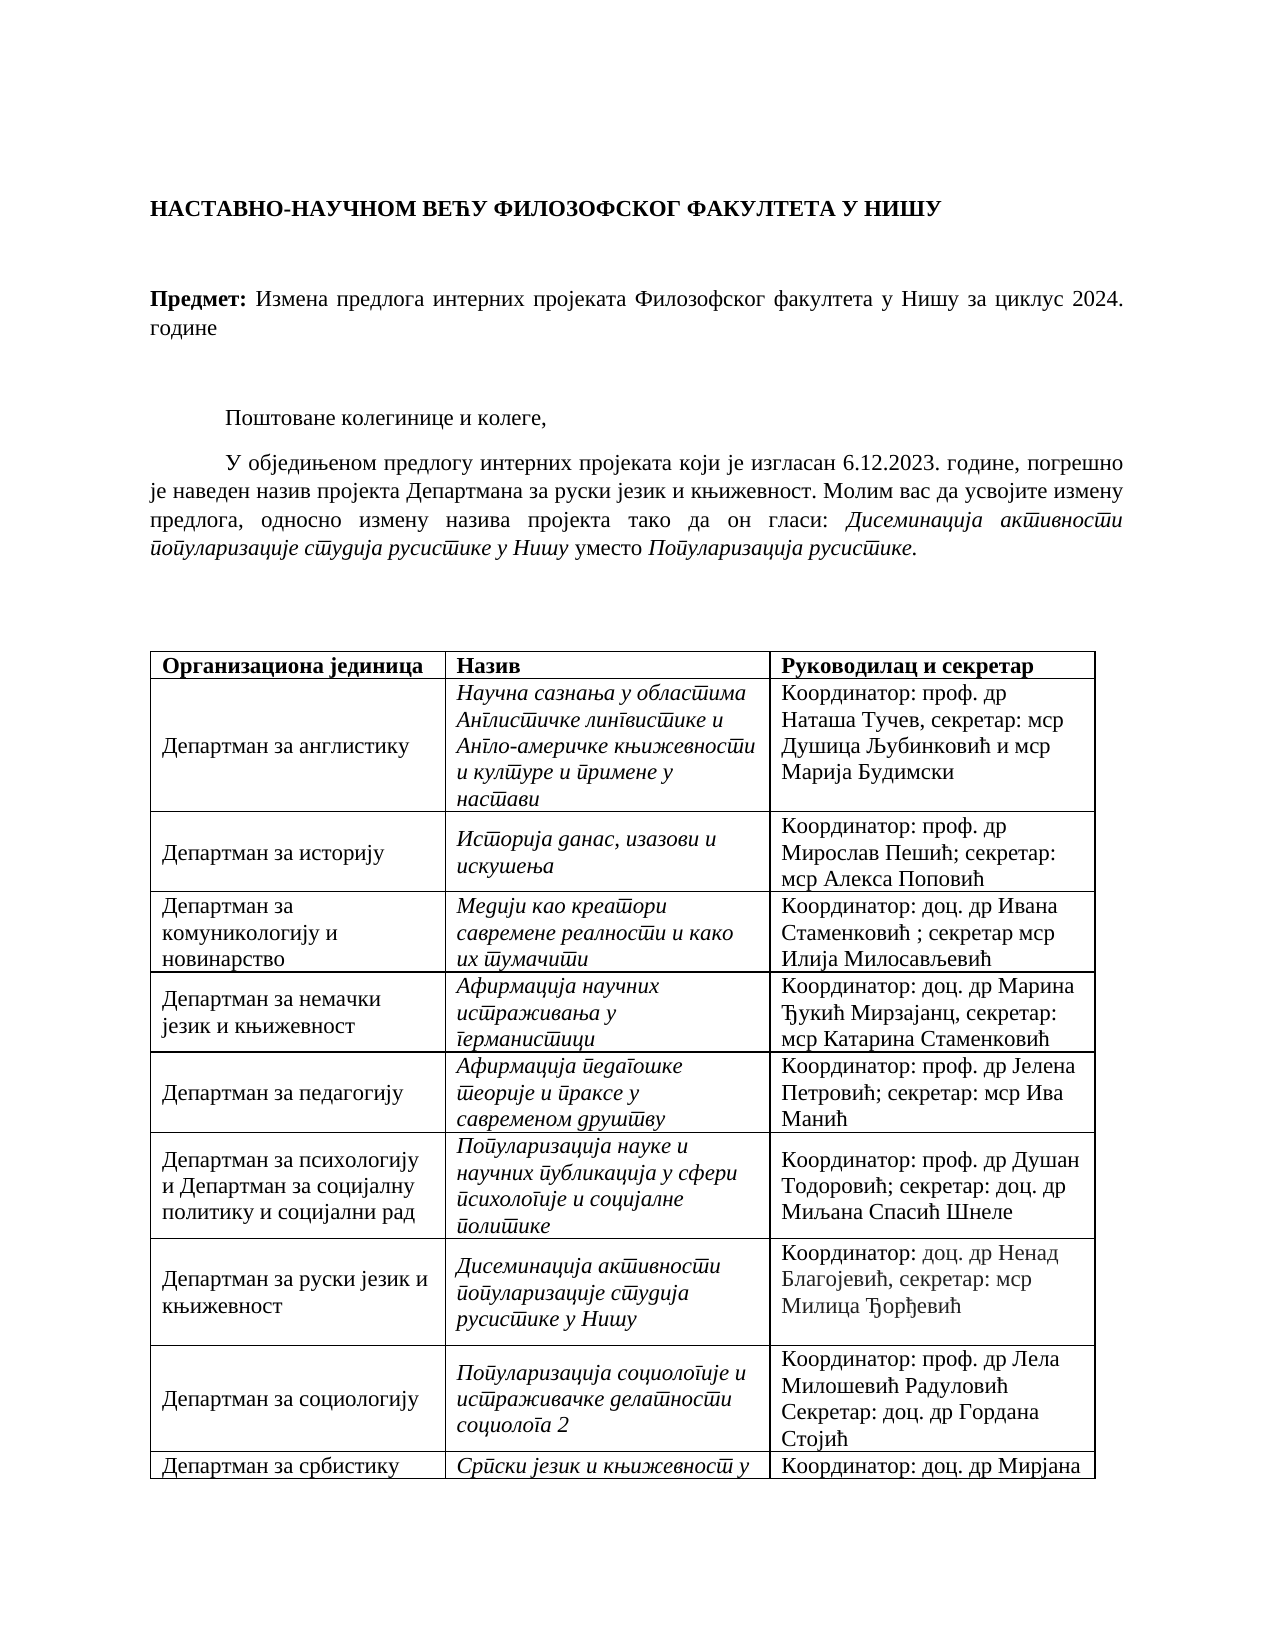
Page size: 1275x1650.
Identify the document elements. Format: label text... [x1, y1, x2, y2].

text У обједињеном предлогу интерних пројеката који је изгласан 6.12.2023. године, погрешно је наведен назив пројекта Департмана за руски језик и књижевност. Молим вас да усвојите измену предлога, односно измену назива пројекта тако да он гласи: Дисеминација активности популаризације студија русистике у Нишу уместо Популаризација русистике. [150, 449, 1125, 561]
table_cell Департман за психологију и Департман за социјалну политику и социјални рад [151, 1133, 445, 1238]
table_cell Департман за немачки језик и књижевност [151, 973, 445, 1051]
table_cell Историја данас, изазови и искушења [446, 812, 769, 891]
table_cell Популаризација социологије и истраживачке делатности социолога 2 [446, 1346, 769, 1451]
text Поштоване колегинице и колеге, [225, 404, 1125, 430]
table_cell Популаризација науке и научних публикација у сфери психологије и социјалне политике [446, 1133, 769, 1238]
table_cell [151, 1452, 445, 1478]
table_cell Медији као креатори савремене реалности и како их тумачити [446, 892, 769, 971]
table_header Руководилац и секретар [771, 652, 1094, 678]
table_cell Научна сазнања у областима Англистичке лингвистике и Англо-америчке књижевности и културе и примене у настави [446, 679, 769, 811]
table_cell Координатор: доц. др Ненад Благојевић, секретар: мср Милица Ђорђевић [771, 1239, 1094, 1344]
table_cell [446, 1452, 769, 1478]
table_cell Координатор: доц. др Ивана Стаменковић ; секретар мср Илија Милосављевић [771, 892, 1094, 971]
table_header Организациона јединица [151, 652, 445, 678]
table_cell Афирмација научних истраживања у германистици [446, 973, 769, 1051]
table_cell Координатор: проф. др Лела Милошевић Радуловић Секретар: доц. др Гордана Стојић [771, 1346, 1094, 1451]
table_cell Координатор: доц. др Марина Ђукић Мирзајанц, секретар: мср Катарина Стаменковић [771, 973, 1094, 1051]
table_cell Департман за комуникологију и новинарство [151, 892, 445, 971]
table_cell Координатор: проф. др Мирослав Пешић; секретар: мср Алекса Поповић [771, 812, 1094, 891]
table_cell Координатор: проф. др Јелена Петровић; секретар: мср Ива Манић [771, 1053, 1094, 1132]
table_cell Департман за социологију [151, 1346, 445, 1451]
table_cell Координатор: проф. др Наташa Тучев, секретар: мср Душица Љубинковић и мср Марија Будимски [771, 679, 1094, 811]
table_header Назив [446, 652, 769, 678]
table_cell Департман за англистику [151, 679, 445, 811]
text НАСТАВНО-НАУЧНОМ ВЕЋУ ФИЛОЗОФСКОГ ФАКУЛТЕТА У НИШУ [150, 195, 1125, 221]
text Предмет: Измена предлога интерних пројеката Филозофског факултета у Нишу за циклус 2024. године [150, 285, 1125, 340]
table_cell Департман за историју [151, 812, 445, 891]
table_cell Департман за руски језик и књижевност [151, 1239, 445, 1344]
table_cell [771, 1452, 1094, 1478]
table_cell Афирмација педагошке теорије и праксе у савременом друштву [446, 1053, 769, 1132]
table_cell Департман за педагогију [151, 1053, 445, 1132]
table_cell Дисеминација активности популаризације студија русистике у Нишу [446, 1239, 769, 1344]
table_cell Координатор: проф. др Душан Тодоровић; секретар: доц. др Миљана Спасић Шнеле [771, 1133, 1094, 1238]
